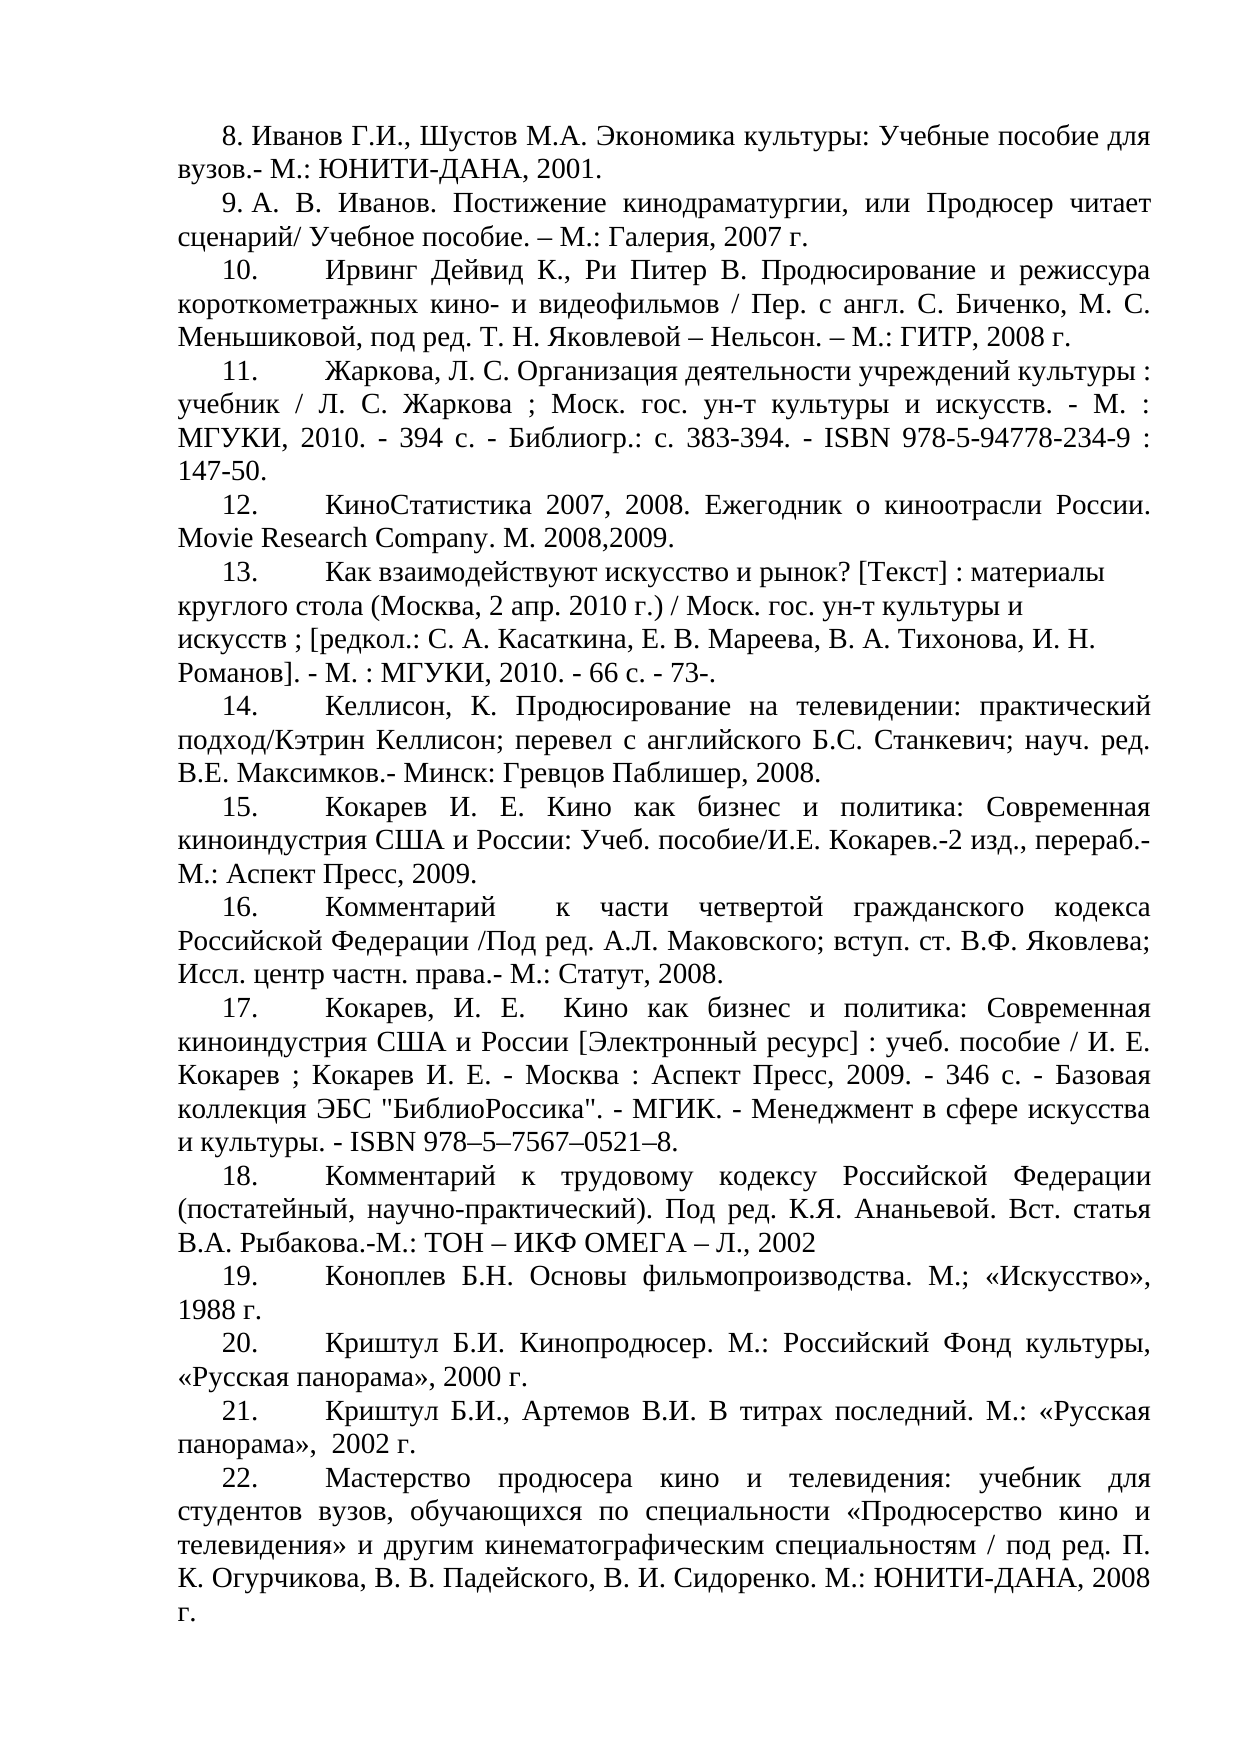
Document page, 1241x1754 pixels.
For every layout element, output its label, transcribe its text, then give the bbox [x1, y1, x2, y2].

list Как взаимодействуют искусство и рынок? [Текст] : материалы круглого стола (Москва, 2 апр. 2010 г.) / Моск. гос. ун-т культуры и искусств ; [редкол.: С. А. Касаткина, Е. В. Мареева, В. А. Тихонова, И. Н. Романов]. - М. : МГУКИ, 2010. - 66 с. - 73-. [177, 554, 1152, 688]
list КиноСтатистика 2007, 2008. Ежегодник о киноотрасли России. Movie Research Company. М. 2008,2009. [177, 487, 1152, 554]
list Комментарий к трудовому кодексу Российской Федерации (постатейный, научно-практический). Под ред. К.Я. Ананьевой. Вст. статья В.А. Рыбакова.-М.: ТОН – ИКФ ОМЕГА – Л., 2002 [177, 1158, 1152, 1258]
list Криштул Б.И. Кинопродюсер. М.: Российский Фонд культуры, «Русская панорама», 2000 г. [177, 1326, 1152, 1393]
list А. В. Иванов. Постижение кинодраматургии, или Продюсер читает сценарий/ Учебное пособие. – М.: Галерия, 2007 г. [177, 185, 1152, 252]
list Коноплев Б.Н. Основы фильмопроизводства. М.; «Искусство», 1988 г. [177, 1258, 1152, 1326]
list Мастерство продюсера кино и телевидения: учебник для студентов вузов, обучающихся по специальности «Продюсерство кино и телевидения» и другим кинематографическим специальностям / под ред. П. К. Огурчикова, В. В. Падейского, В. И. Сидоренко. М.: ЮНИТИ-ДАНА, 2008 г. [177, 1460, 1152, 1627]
list Комментарий к части четвертой гражданского кодекса Российской Федерации /Под ред. А.Л. Маковского; вступ. ст. В.Ф. Яковлева; Иссл. центр частн. права.- М.: Статут, 2008. [177, 889, 1152, 990]
list Иванов Г.И., Шустов М.А. Экономика культуры: Учебные пособие для вузов.- М.: ЮНИТИ-ДАНА, 2001. [177, 118, 1152, 185]
list Кокарев, И. Е. Кино как бизнес и политика: Современная киноиндустрия США и России [Электронный ресурс] : учеб. пособие / И. Е. Кокарев ; Кокарев И. Е. - Москва : Аспект Пресс, 2009. - 346 c. - Базовая коллекция ЭБС "БиблиоРоссика". - МГИК. - Менеджмент в сфере искусства и культуры. - ISBN 978–5–7567–0521–8. [177, 990, 1152, 1158]
list Кокарев И. Е. Кино как бизнес и политика: Современная киноиндустрия США и России: Учеб. пособие/И.Е. Кокарев.-2 изд., перераб.- М.: Аспект Пресс, 2009. [177, 789, 1152, 889]
list Ирвинг Дейвид К., Ри Питер В. Продюсирование и режиссура короткометражных кино- и видеофильмов / Пер. с англ. С. Биченко, М. С. Меньшиковой, под ред. Т. Н. Яковлевой – Нельсон. – М.: ГИТР, 2008 г. [177, 252, 1152, 353]
list Криштул Б.И., Артемов В.И. В титрах последний. М.: «Русская панорама», 2002 г. [177, 1393, 1152, 1460]
list Жаркова, Л. С. Организация деятельности учреждений культуры : учебник / Л. С. Жаркова ; Моск. гос. ун-т культуры и искусств. - М. : МГУКИ, 2010. - 394 с. - Библиогр.: с. 383-394. - ISBN 978-5-94778-234-9 : 147-50. [177, 353, 1152, 487]
list Келлисон, К. Продюсирование на телевидении: практический подход/Кэтрин Келлисон; перевел с английского Б.С. Станкевич; науч. ред. В.Е. Максимков.- Минск: Гревцов Паблишер, 2008. [177, 688, 1152, 789]
